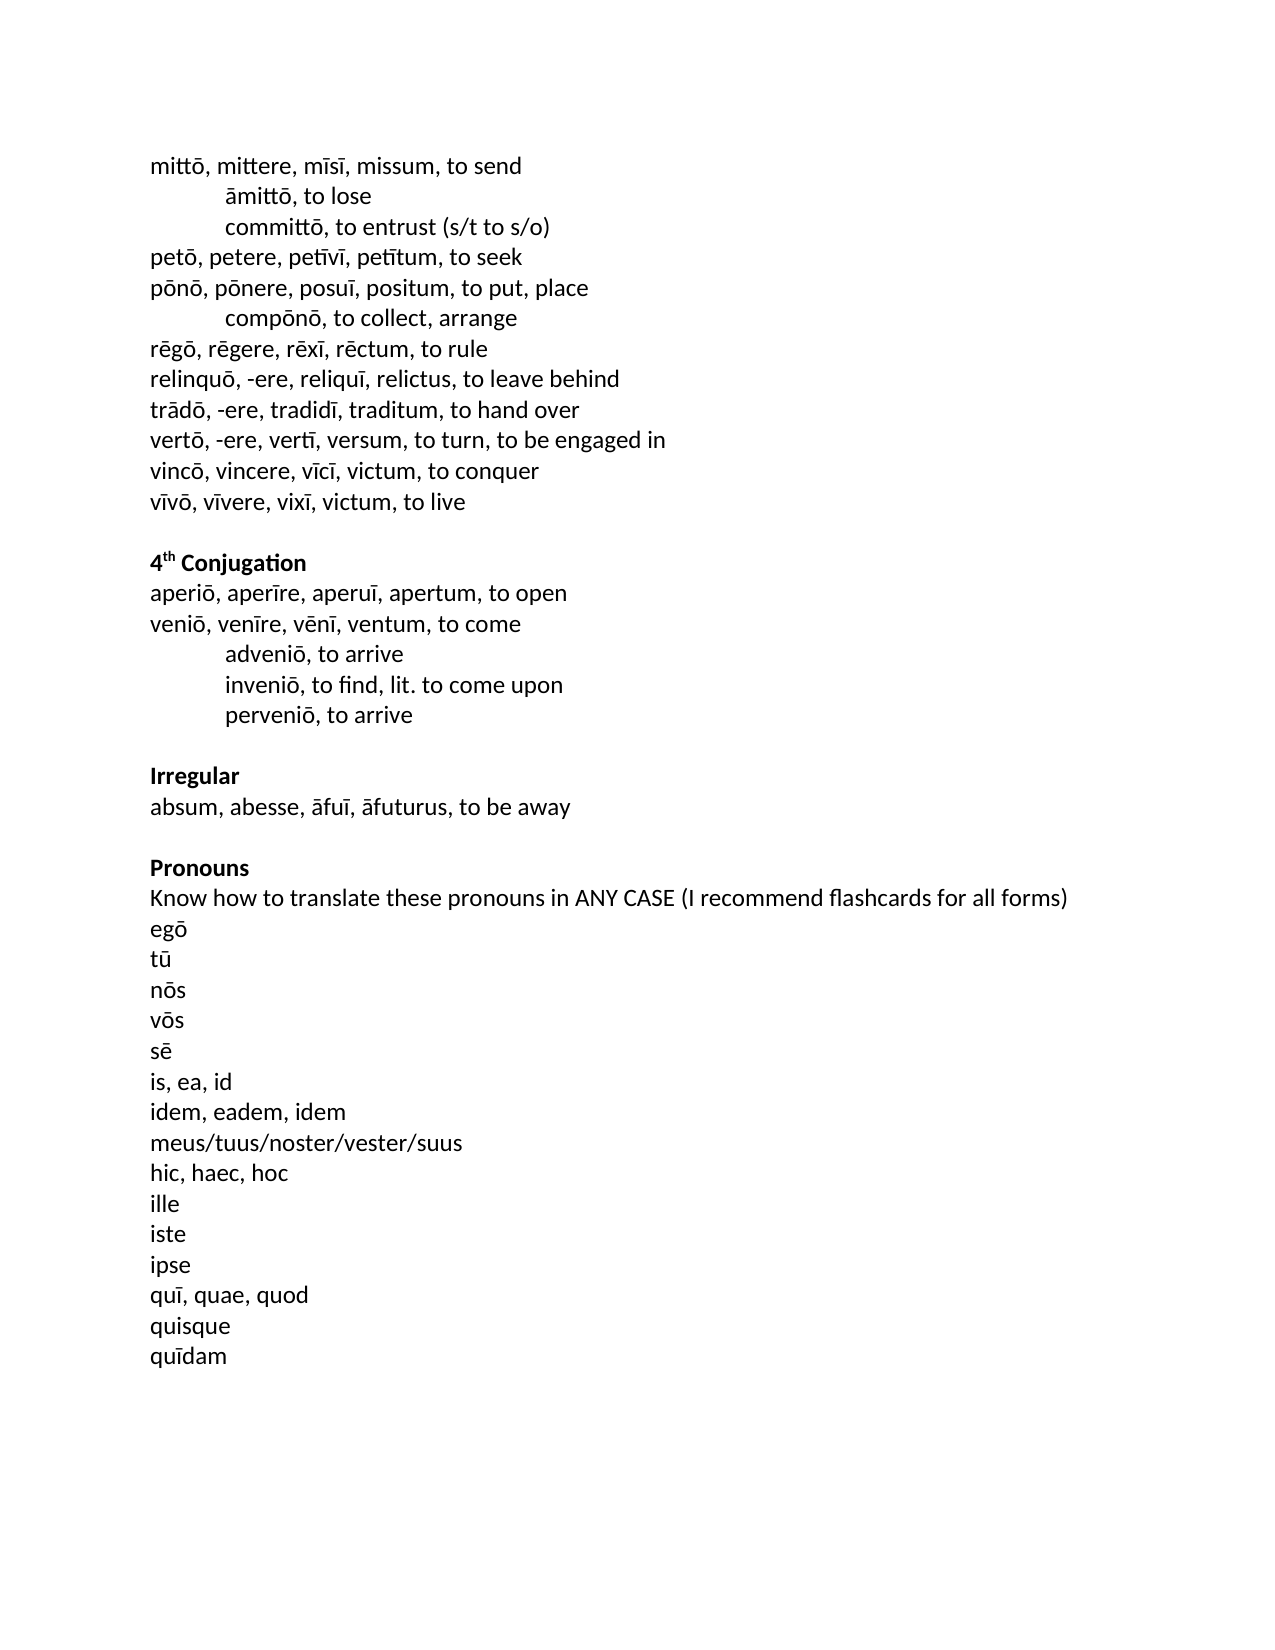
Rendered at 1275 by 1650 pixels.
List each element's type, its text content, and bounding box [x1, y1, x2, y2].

text vertō, -ere, vertī, versum, to turn, to be engaged in [150, 425, 1125, 455]
text 4th Conjugation [150, 547, 1125, 577]
text āmittō, to lose [150, 181, 1125, 211]
text nōs [150, 974, 1125, 1004]
text petō, petere, petīvī, petītum, to seek [150, 242, 1125, 272]
text mittō, mittere, mīsī, missum, to send [150, 150, 1125, 181]
text quisque [150, 1310, 1125, 1340]
text ille [150, 1188, 1125, 1218]
text tū [150, 943, 1125, 974]
text pōnō, pōnere, posuī, positum, to put, place [150, 272, 1125, 303]
text meus/tuus/noster/vester/suus [150, 1127, 1125, 1157]
text Pronouns [150, 852, 1125, 882]
text vīvō, vīvere, vixī, victum, to live [150, 486, 1125, 516]
list adveniō, to arrive [225, 638, 1125, 669]
text rēgō, rēgere, rēxī, rēctum, to rule [150, 333, 1125, 364]
text committō, to entrust (s/t to s/o) [150, 211, 1125, 242]
text relinquō, -ere, reliquī, relictus, to leave behind [150, 364, 1125, 394]
text compōnō, to collect, arrange [150, 303, 1125, 333]
text iste [150, 1218, 1125, 1249]
text hic, haec, hoc [150, 1157, 1125, 1188]
text Irregular [150, 760, 1125, 791]
text ipse [150, 1249, 1125, 1279]
text quī, quae, quod [150, 1279, 1125, 1310]
text Know how to translate these pronouns in ANY CASE (I recommend flashcards for all forms) [150, 882, 1125, 913]
text aperiō, aperīre, aperuī, apertum, to open [150, 577, 1125, 608]
text sē [150, 1035, 1125, 1066]
list perveniō, to arrive [225, 699, 1125, 730]
text quīdam [150, 1340, 1125, 1371]
list inveniō, to find, lit. to come upon [225, 669, 1125, 699]
text absum, abesse, āfuī, āfuturus, to be away [150, 791, 1125, 821]
text vincō, vincere, vīcī, victum, to conquer [150, 455, 1125, 486]
text vōs [150, 1004, 1125, 1035]
text idem, eadem, idem [150, 1096, 1125, 1127]
text egō [150, 913, 1125, 943]
text trādō, -ere, tradidī, traditum, to hand over [150, 394, 1125, 425]
text veniō, venīre, vēnī, ventum, to come [150, 608, 1125, 638]
text is, ea, id [150, 1066, 1125, 1096]
